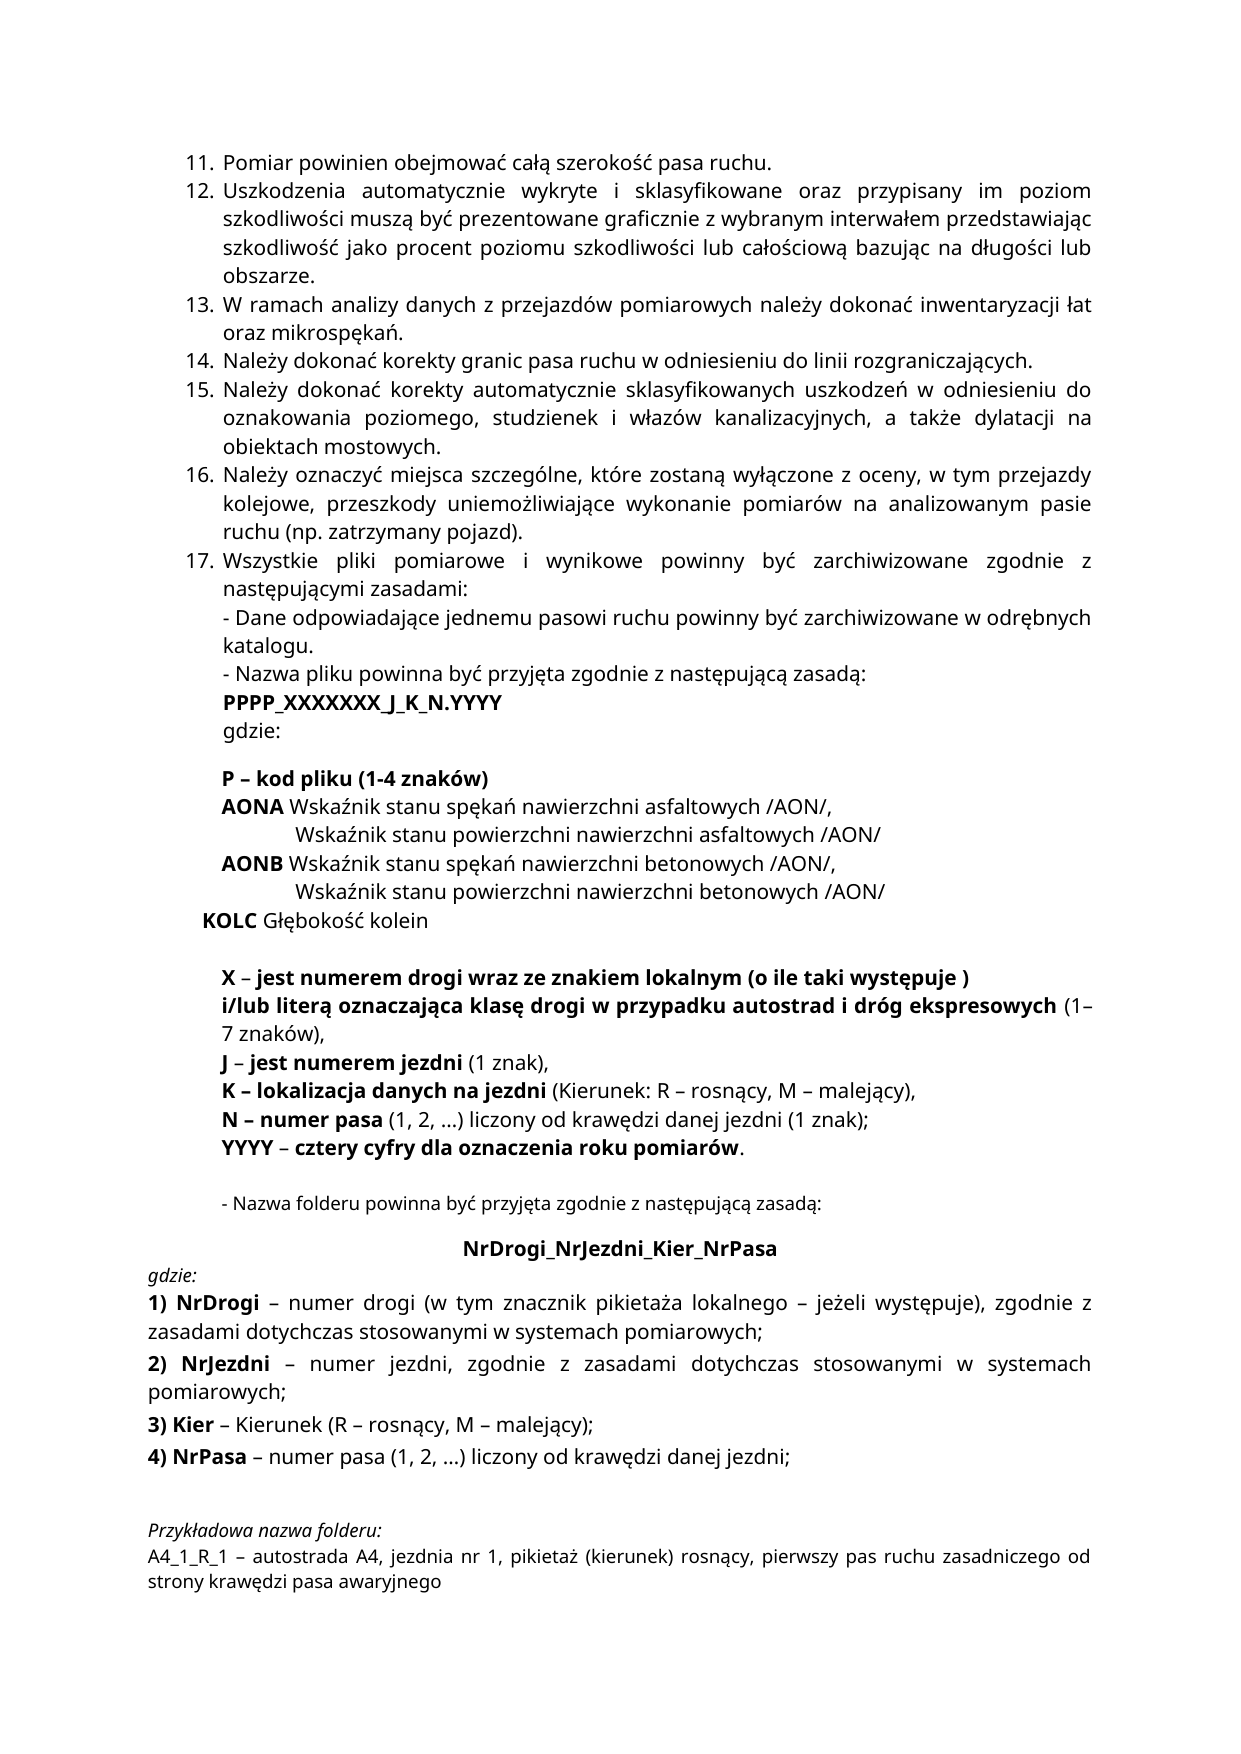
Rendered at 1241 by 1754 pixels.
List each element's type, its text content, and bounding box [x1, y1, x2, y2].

list Pomiar powinien obejmować całą szerokość pasa ruchu. [185, 148, 1093, 176]
list W ramach analizy danych z przejazdów pomiarowych należy dokonać inwentaryzacji łat oraz mikrospękań. [185, 290, 1093, 347]
text N – numer pasa (1, 2, …) liczony od krawędzi danej jezdni (1 znak); [148, 1105, 1093, 1133]
list - Dane odpowiadające jednemu pasowi ruchu powinny być zarchiwizowane w odrębnych katalogu. [223, 603, 1093, 659]
list PPPP_XXXXXXX_J_K_N.YYYY [223, 688, 1093, 716]
text AONB Wskaźnik stanu spękań nawierzchni betonowych /AON/, [148, 849, 1093, 877]
text gdzie: [148, 1263, 1093, 1288]
text Wskaźnik stanu powierzchni nawierzchni betonowych /AON/ [221, 877, 1093, 906]
text A4_1_R_1 – autostrada A4, jezdnia nr 1, pikietaż (kierunek) rosnący, pierwszy pas ruchu zasadniczego od strony krawędzi pasa awaryjnego [148, 1543, 1093, 1594]
list Należy dokonać korekty granic pasa ruchu w odniesieniu do linii rozgraniczających. [185, 347, 1093, 375]
list Należy oznaczyć miejsca szczególne, które zostaną wyłączone z oceny, w tym przejazdy kolejowe, przeszkody uniemożliwiające wykonanie pomiarów na analizowanym pasie ruchu (np. zatrzymany pojazd). [185, 460, 1093, 546]
text KOLC Głębokość kolein [148, 906, 1093, 934]
text J – jest numerem jezdni (1 znak), [148, 1048, 1093, 1076]
text Wskaźnik stanu powierzchni nawierzchni asfaltowych /AON/ [221, 821, 1093, 849]
list Wszystkie pliki pomiarowe i wynikowe powinny być zarchiwizowane zgodnie z następującymi zasadami: [185, 546, 1093, 603]
list gdzie: [223, 716, 1093, 745]
text 3) Kier – Kierunek (R – rosnący, M – malejący); [148, 1410, 1093, 1438]
list - Nazwa pliku powinna być przyjęta zgodnie z następującą zasadą: [223, 659, 1093, 688]
text 2) NrJezdni – numer jezdni, zgodnie z zasadami dotychczas stosowanymi w systemach pomiarowych; [148, 1349, 1093, 1406]
text X – jest numerem drogi wraz ze znakiem lokalnym (o ile taki występuje ) [221, 963, 1093, 991]
text i/lub literą oznaczająca klasę drogi w przypadku autostrad i dróg ekspresowych (1–7 znaków), [221, 991, 1093, 1048]
text AONA Wskaźnik stanu spękań nawierzchni asfaltowych /AON/, [148, 792, 1093, 821]
text 1) NrDrogi – numer drogi (w tym znacznik pikietaża lokalnego – jeżeli występuje), zgodnie z zasadami dotychczas stosowanymi w systemach pomiarowych; [148, 1288, 1093, 1345]
text P – kod pliku (1-4 znaków) [148, 764, 1093, 792]
text Przykładowa nazwa folderu: [148, 1518, 1093, 1543]
text K – lokalizacja danych na jezdni (Kierunek: R – rosnący, M – malejący), [148, 1076, 1093, 1105]
text 4) NrPasa – numer pasa (1, 2, …) liczony od krawędzi danej jezdni; [148, 1442, 1093, 1471]
text - Nazwa folderu powinna być przyjęta zgodnie z następującą zasadą: [148, 1190, 1093, 1216]
text NrDrogi_NrJezdni_Kier_NrPasa [148, 1234, 1093, 1263]
list Należy dokonać korekty automatycznie sklasyfikowanych uszkodzeń w odniesieniu do oznakowania poziomego, studzienek i włazów kanalizacyjnych, a także dylatacji na obiektach mostowych. [185, 375, 1093, 460]
text YYYY – cztery cyfry dla oznaczenia roku pomiarów. [148, 1133, 1093, 1162]
list Uszkodzenia automatycznie wykryte i sklasyfikowane oraz przypisany im poziom szkodliwości muszą być prezentowane graficznie z wybranym interwałem przedstawiając szkodliwość jako procent poziomu szkodliwości lub całościową bazując na długości lub obszarze. [185, 176, 1093, 290]
